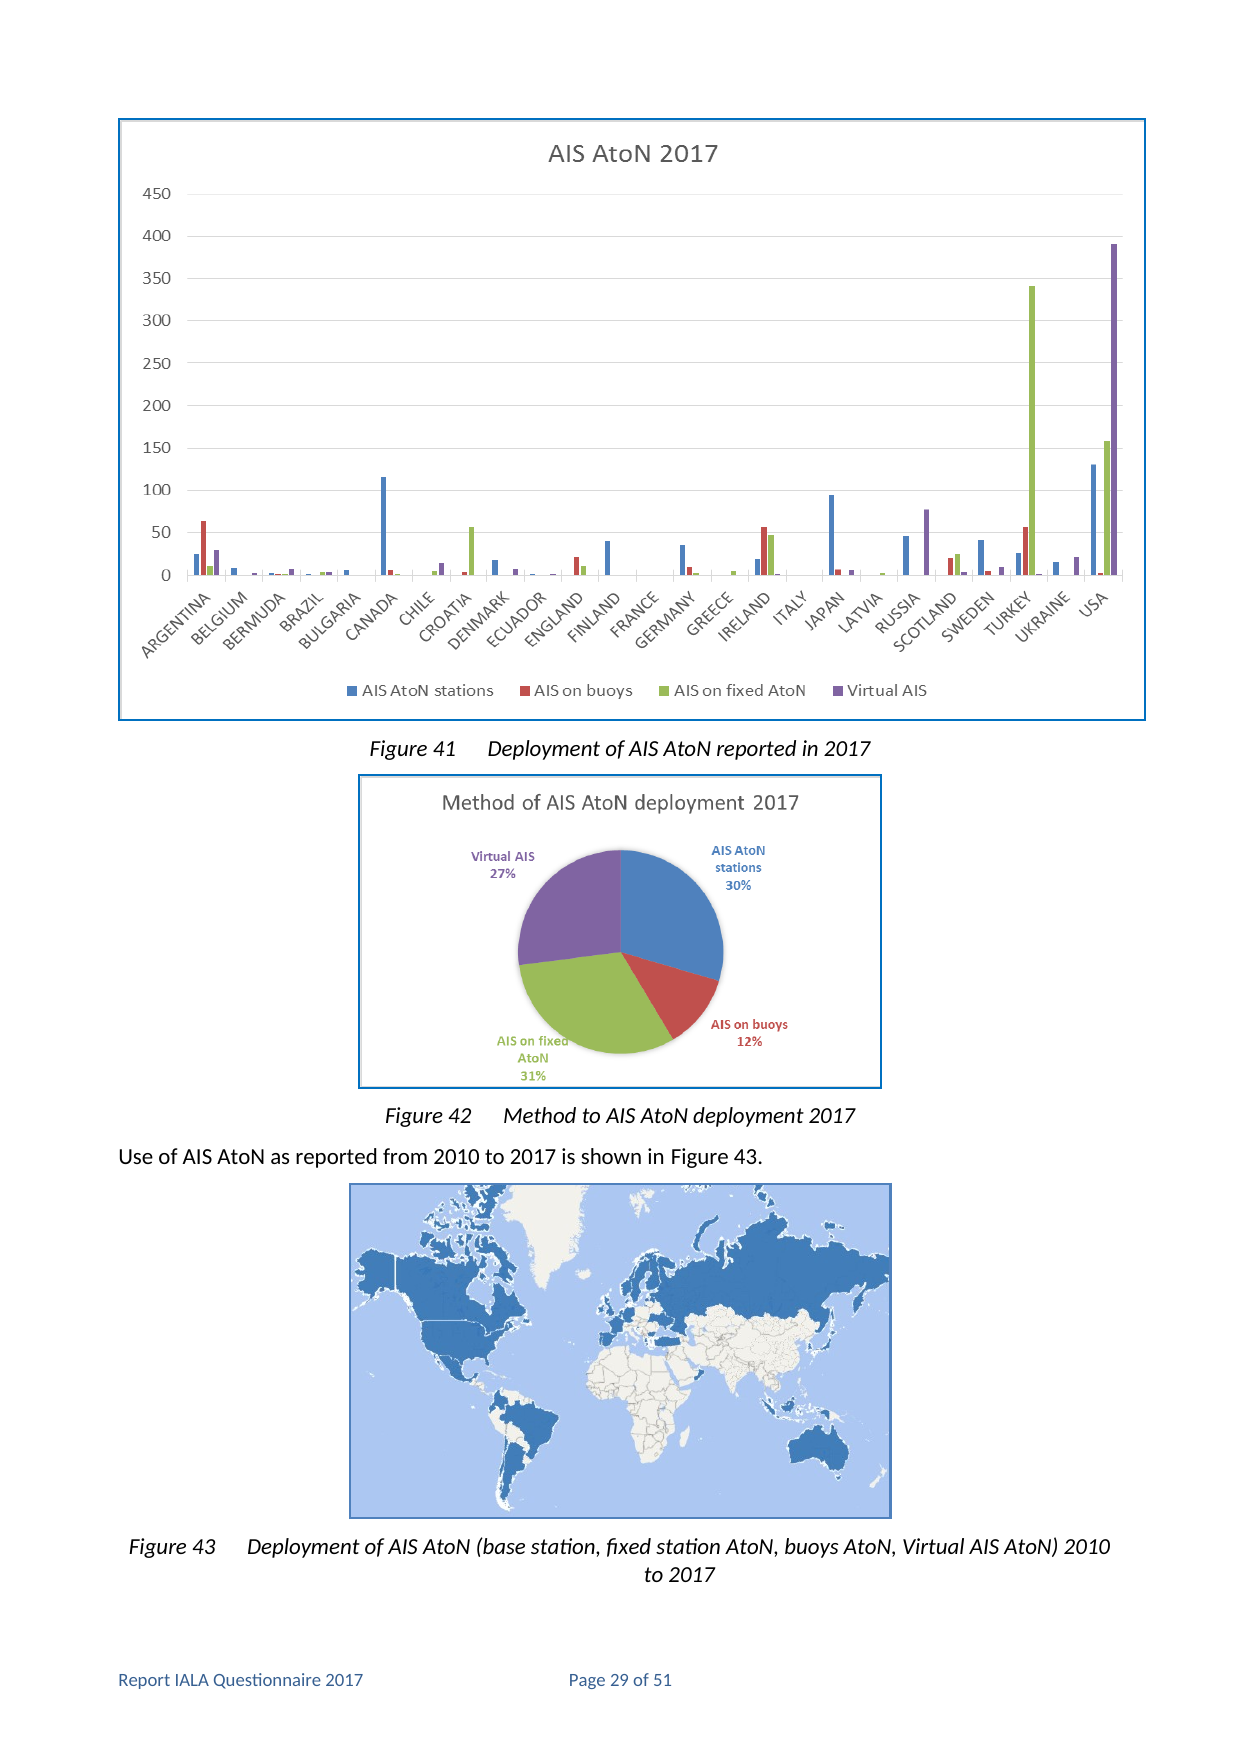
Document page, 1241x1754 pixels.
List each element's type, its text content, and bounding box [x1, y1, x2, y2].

picture [351, 1185, 889, 1517]
text Use of AIS AtoN as reported from 2010 to 2017 is shown in Figure 43. [118, 1142, 1122, 1170]
text Method to AIS AtoN deployment 2017 [118, 1102, 1122, 1130]
text Deployment of AIS AtoN reported in 2017 [118, 734, 1122, 762]
picture [120, 120, 1144, 719]
text Deployment of AIS AtoN (base station, fixed station AtoN, buoys AtoN, Virtual AIS AtoN) 2010 to 2017 [118, 1532, 1122, 1588]
picture [360, 776, 880, 1087]
